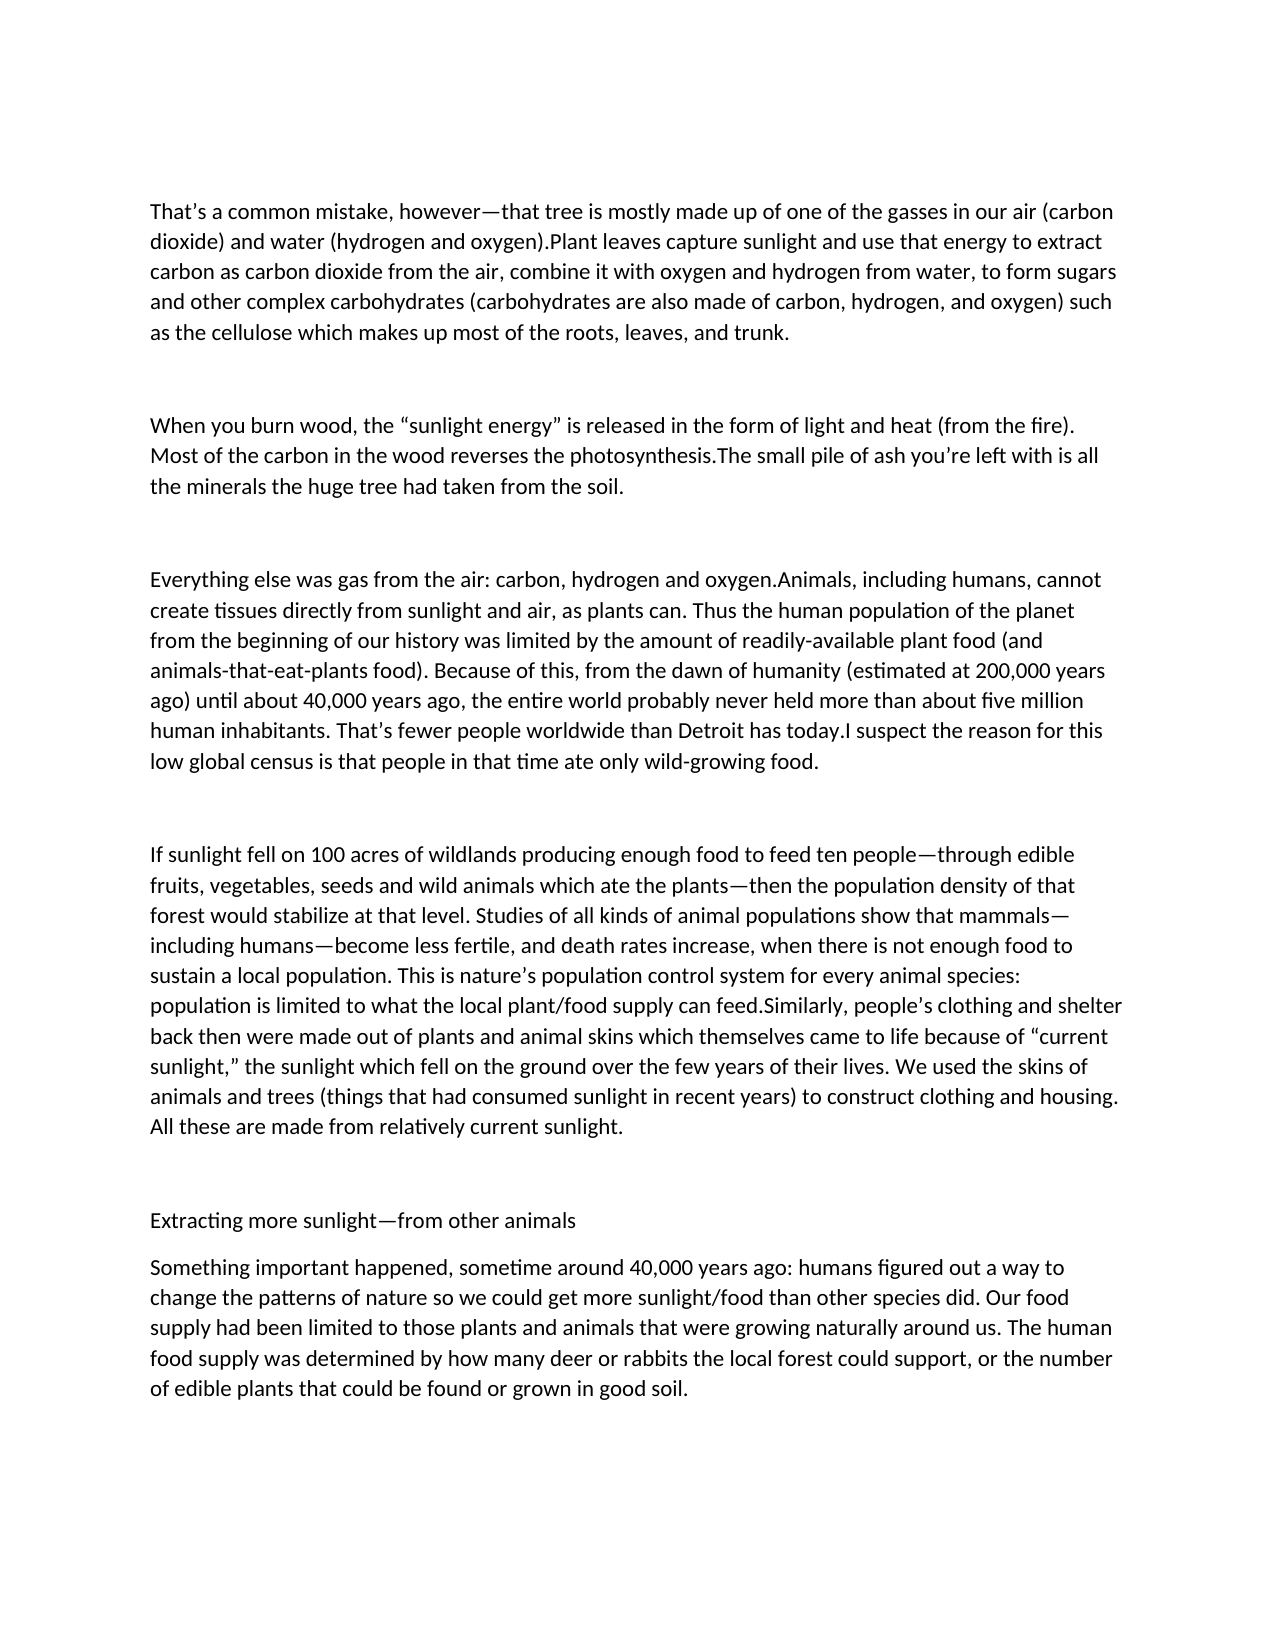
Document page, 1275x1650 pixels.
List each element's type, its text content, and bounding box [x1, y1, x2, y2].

text Something important happened, sometime around 40,000 years ago: humans figured out a way to change the patterns of nature so we could get more sunlight/food than other species did. Our food supply had been limited to those plants and animals that were growing naturally around us. The human food supply was determined by how many deer or rabbits the local forest could support, or the number of edible plants that could be found or grown in good soil. [150, 1253, 1125, 1402]
text Everything else was gas from the air: carbon, hydrogen and oxygen.Animals, including humans, cannot create tissues directly from sunlight and air, as plants can. Thus the human population of the planet from the beginning of our history was limited by the amount of readily-available plant food (and animals-that-eat-plants food). Because of this, from the dawn of humanity (estimated at 200,000 years ago) until about 40,000 years ago, the entire world probably never held more than about five million human inhabitants. That’s fewer people worldwide than Detroit has today.I suspect the reason for this low global census is that people in that time ate only wild-growing food. [150, 566, 1125, 775]
text That’s a common mistake, however—that tree is mostly made up of one of the gasses in our air (carbon dioxide) and water (hydrogen and oxygen).Plant leaves capture sunlight and use that energy to extract carbon as carbon dioxide from the air, combine it with oxygen and hydrogen from water, to form sugars and other complex carbohydrates (carbohydrates are also made of carbon, hydrogen, and oxygen) such as the cellulose which makes up most of the roots, leaves, and trunk. [150, 197, 1125, 346]
text If sunlight fell on 100 acres of wildlands producing enough food to feed ten people—through edible fruits, vegetables, seeds and wild animals which ate the plants—then the population density of that forest would stabilize at that level. Studies of all kinds of animal populations show that mammals—including humans—become less fertile, and death rates increase, when there is not enough food to sustain a local population. This is nature’s population control system for every animal species: population is limited to what the local plant/food supply can feed.Similarly, people’s clothing and shelter back then were made out of plants and animal skins which themselves came to life because of “current sunlight,” the sunlight which fell on the ground over the few years of their lives. We used the skins of animals and trees (things that had consumed sunlight in recent years) to construct clothing and housing. All these are made from relatively current sunlight. [150, 841, 1125, 1141]
text When you burn wood, the “sunlight energy” is released in the form of light and heat (from the fire). Most of the carbon in the wood reverses the photosynthesis.The small pile of ash you’re left with is all the minerals the huge tree had taken from the soil. [150, 411, 1125, 500]
text Extracting more sunlight—from other animals [150, 1206, 1125, 1234]
